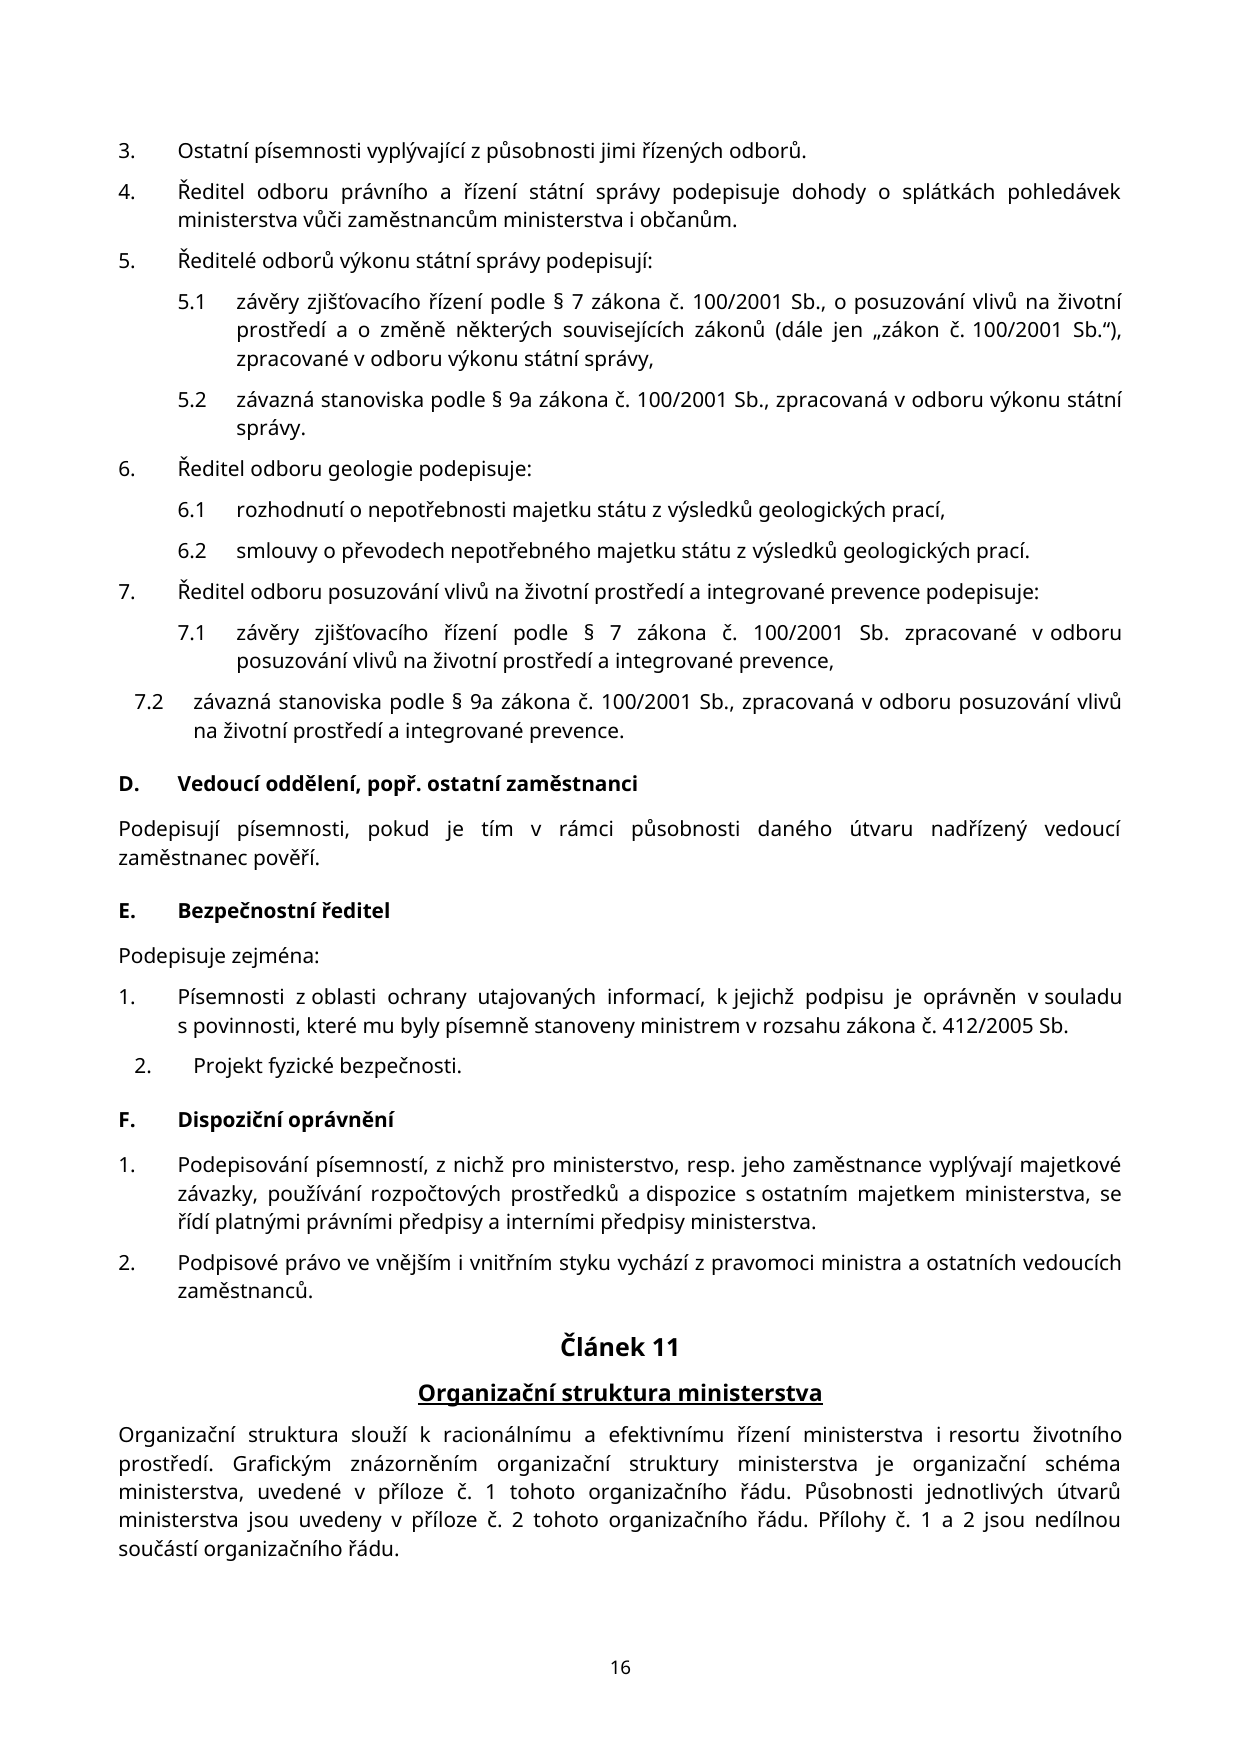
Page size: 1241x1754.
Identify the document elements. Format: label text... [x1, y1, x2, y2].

text Podepisuje zejména: [118, 941, 1122, 970]
list Ředitelé odborů výkonu státní správy podepisují: [118, 246, 1122, 274]
list Vedoucí oddělení, popř. ostatní zaměstnanci [118, 769, 1122, 798]
text závěry zjišťovacího řízení podle § 7 zákona č. 100/2001 Sb. zpracované v odboru posuzování vlivů na životní prostředí a integrované prevence, [177, 618, 1122, 675]
list Ředitel odboru právního a řízení státní správy podepisuje dohody o splátkách pohledávek ministerstva vůči zaměstnancům ministerstva i občanům. [118, 177, 1122, 234]
text závazná stanoviska podle § 9a zákona č. 100/2001 Sb., zpracovaná v odboru posuzování vlivů na životní prostředí a integrované prevence. [134, 687, 1122, 744]
text Organizační struktura ministerstva [118, 1376, 1122, 1408]
list Ostatní písemnosti vyplývající z působnosti jimi řízených odborů. [118, 136, 1122, 164]
text rozhodnutí o nepotřebnosti majetku státu z výsledků geologických prací, [177, 495, 1122, 524]
list Dispoziční oprávnění [118, 1105, 1122, 1133]
list Podepisování písemností, z nichž pro ministerstvo, resp. jeho zaměstnance vyplývají majetkové závazky, používání rozpočtových prostředků a dispozice s ostatním majetkem ministerstva, se řídí platnými právními předpisy a interními předpisy ministerstva. [118, 1150, 1122, 1236]
list Bezpečnostní ředitel [118, 896, 1122, 925]
text závazná stanoviska podle § 9a zákona č. 100/2001 Sb., zpracovaná v odboru výkonu státní správy. [177, 385, 1122, 442]
text Podepisují písemnosti, pokud je tím v rámci působnosti daného útvaru nadřízený vedoucí zaměstnanec pověří. [118, 814, 1122, 871]
list Písemnosti z oblasti ochrany utajovaných informací, k jejichž podpisu je oprávněn v souladu s povinnosti, které mu byly písemně stanoveny ministrem v rozsahu zákona č. 412/2005 Sb. [118, 982, 1122, 1039]
list Ředitel odboru geologie podepisuje: [118, 454, 1122, 483]
text Projekt fyzické bezpečnosti. [134, 1052, 1122, 1080]
text Podpisové právo ve vnějším i vnitřním styku vychází z pravomoci ministra a ostatních vedoucích zaměstnanců. [118, 1248, 1122, 1305]
list Ředitel odboru posuzování vlivů na životní prostředí a integrované prevence podepisuje: [118, 577, 1122, 606]
text Organizační struktura slouží k racionálnímu a efektivnímu řízení ministerstva i resortu životního prostředí. Grafickým znázorněním organizační struktury ministerstva je organizační schéma ministerstva, uvedené v příloze č. 1 tohoto organizačního řádu. Působnosti jednotlivých útvarů ministerstva jsou uvedeny v příloze č. 2 tohoto organizačního řádu. Přílohy č. 2 jsou nedílnou součástí organizačního řádu. [118, 1420, 1122, 1562]
text závěry zjišťovacího řízení podle § 7 zákona č. 100/2001 Sb., o posuzování vlivů na životní prostředí a o změně některých souvisejících zákonů (dále jen „zákon č. 100/2001 Sb.“), zpracované v odboru výkonu státní správy, [177, 287, 1122, 372]
text smlouvy o převodech nepotřebného majetku státu z výsledků geologických prací. [177, 536, 1122, 564]
